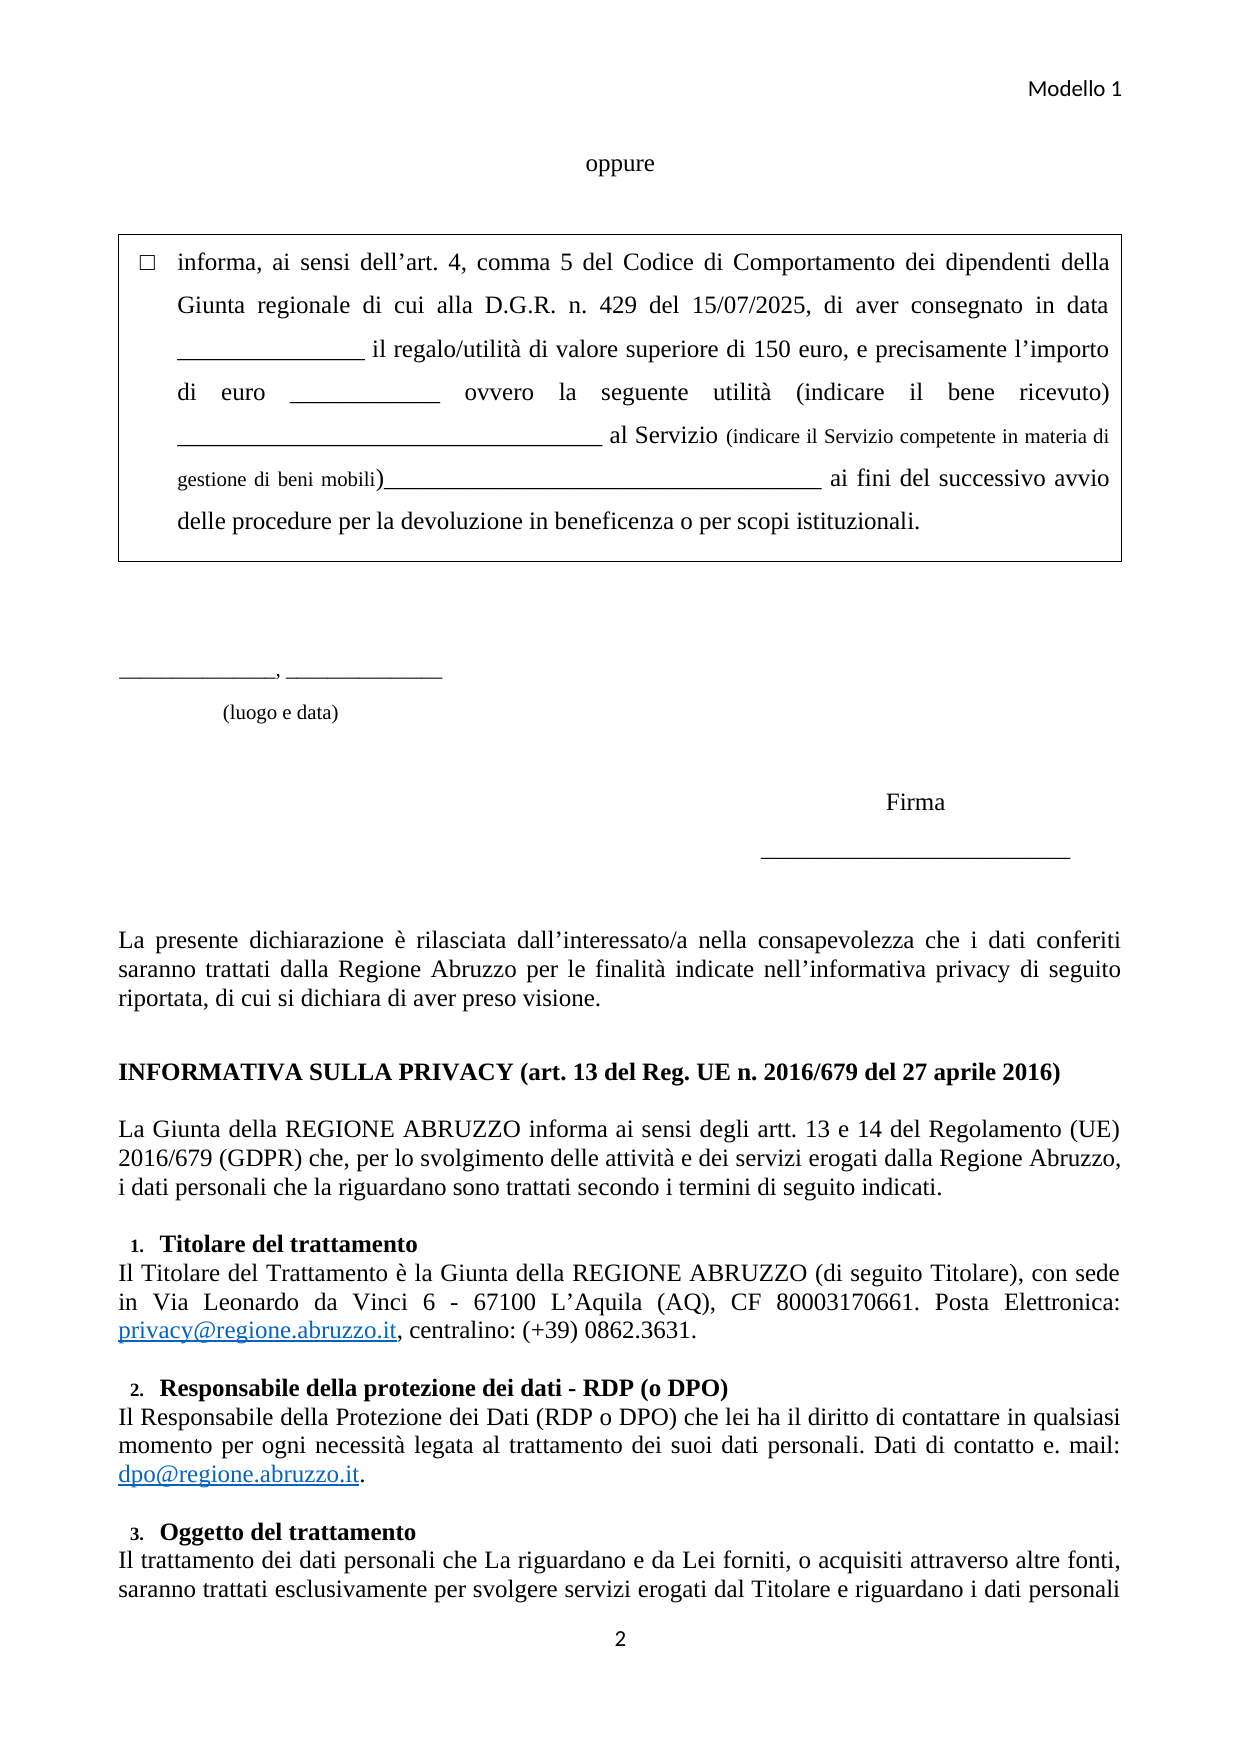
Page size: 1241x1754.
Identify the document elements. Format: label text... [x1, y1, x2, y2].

table_header informa, ai sensi dell’art. 4, comma 5 del Codice di Comportamento dei dipendenti della Giunta regionale di cui alla D.G.R. n. 429 del 15/07/2025, di aver consegnato in data _______________ il regalo/utilità di valore superiore di 150 euro, e precisamente l’importo di euro ____________ ovvero la seguente utilità (indicare il bene ricevuto) __________________________________ al Servizio (indicare il Servizio competente in materia di gestione di beni mobili)___________________________________ ai fini del successivo avvio delle procedure per la devoluzione in beneficenza o per scopi istituzionali. [119, 235, 1121, 561]
text Il Titolare del Trattamento è la Giunta della REGIONE ABRUZZO (di seguito Titolare), con sede in Via Leonardo da Vinci 6 - 67100 L’Aquila (AQ), CF 80003170661. Posta Elettronica: privacy@regione.abruzzo.it, centralino: (+39) 0862.3631. [118, 1258, 1122, 1344]
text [118, 1545, 1122, 1603]
text La Giunta della REGIONE ABRUZZO informa ai sensi degli artt. 13 e 14 del Regolamento (UE) 2016/679 (GDPR) che, per lo svolgimento delle attività e dei servizi erogati dalla Regione Abruzzo, i dati personali che la riguardano sono trattati secondo i termini di seguito indicati. [118, 1114, 1122, 1200]
text _______________, _______________ [118, 657, 443, 681]
text Il Responsabile della Protezione dei Dati (RDP o DPO) che lei ha il diritto di contattare in qualsiasi momento per ogni necessità legata al trattamento dei suoi dati personali. Dati di contatto e. mail: dpo@regione.abruzzo.it. [118, 1402, 1122, 1488]
text Firma [709, 787, 1122, 816]
text INFORMATIVA SULLA PRIVACY (art. 13 del Reg. UE n. 2016/679 del 27 aprile 2016) [118, 1057, 1122, 1085]
list Oggetto del trattamento [130, 1517, 1122, 1545]
text La presente dichiarazione è rilasciata dall’interessato/a nella consapevolezza che i dati conferiti saranno trattati dalla Regione Abruzzo per le finalità indicate nell’informativa privacy di seguito riportata, di cui si dichiara di aver preso visione. [118, 925, 1122, 1012]
text (luogo e data) [118, 700, 443, 724]
list Titolare del trattamento [130, 1229, 1122, 1258]
text ___________________________ [709, 835, 1122, 861]
list Responsabile della protezione dei dati - RDP (o DPO) [130, 1373, 1122, 1402]
text oppure [118, 148, 1122, 176]
